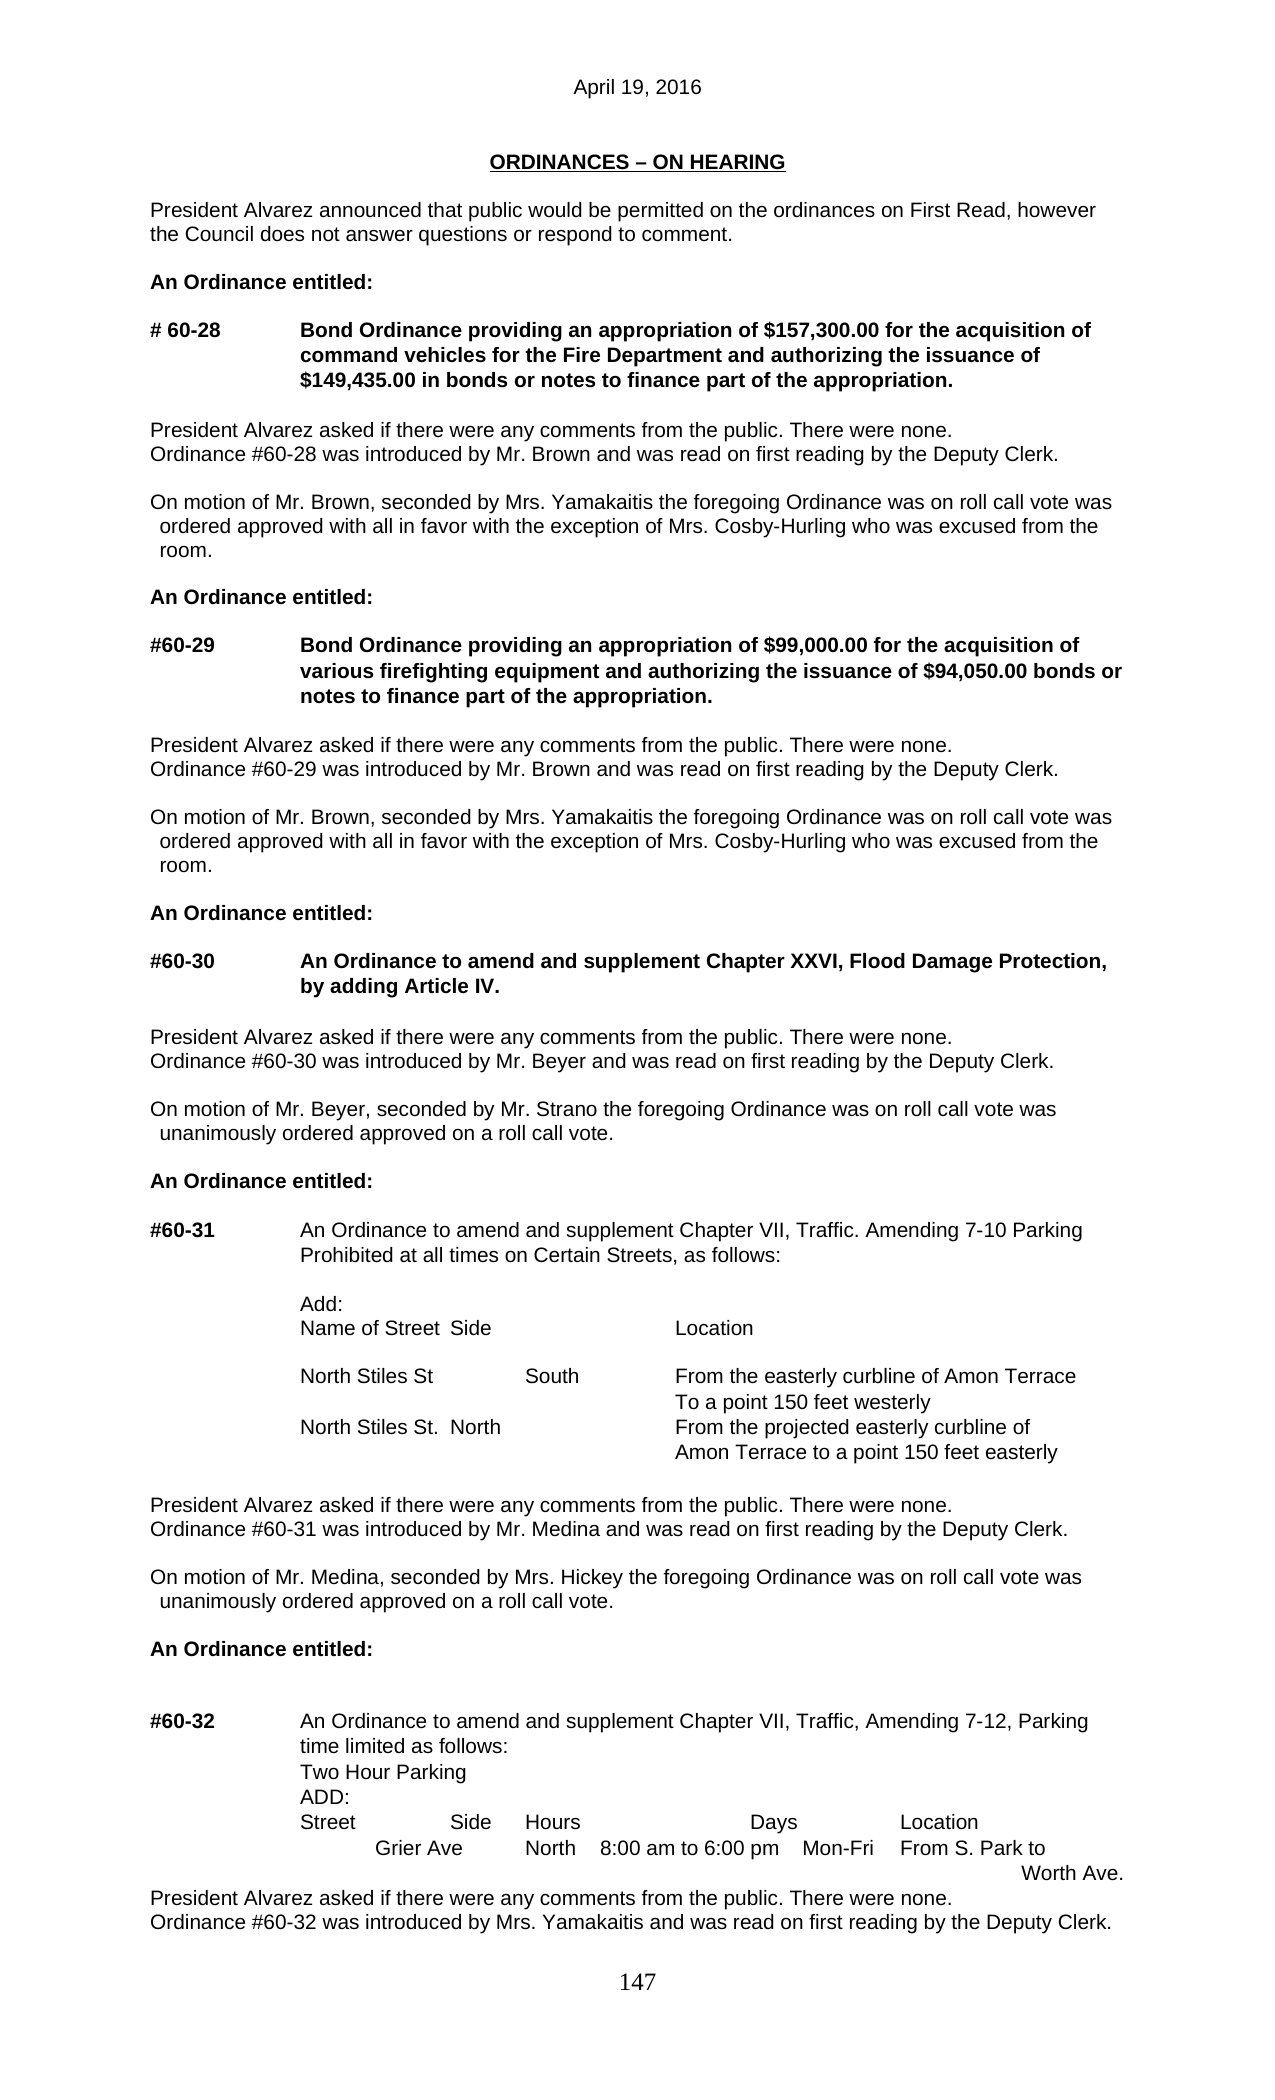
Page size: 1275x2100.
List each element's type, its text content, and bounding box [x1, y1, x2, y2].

text President Alvarez asked if there were any comments from the public. There were none. [150, 1493, 1125, 1517]
text Two Hour Parking [300, 1759, 1125, 1783]
text #60-29 Bond Ordinance providing an appropriation of $99,000.00 for the acquisition of various firefighting equipment and authorizing the issuance of $94,050.00 bonds or notes to finance part of the appropriation. [150, 633, 1125, 708]
text #60-32 An Ordinance to amend and supplement Chapter VII, Traffic, Amending 7-12, Parking time limited as follows: [150, 1709, 1125, 1758]
text President Alvarez asked if there were any comments from the public. There were none. [150, 1886, 1125, 1910]
text On motion of Mr. Brown, seconded by Mrs. Yamakaitis the foregoing Ordinance was on roll call vote was ordered approved with all in favor with the exception of Mrs. Cosby-Hurling who was excused from the room. [150, 489, 1125, 561]
text ADD: [150, 1785, 1125, 1809]
text Ordinance #60-31 was introduced by Mr. Medina and was read on first reading by the Deputy Clerk. [150, 1517, 1125, 1541]
text An Ordinance entitled: [150, 1168, 1125, 1192]
text # 60-28 Bond Ordinance providing an appropriation of $157,300.00 for the acquisition of command vehicles for the Fire Department and authorizing the issuance of $149,435.00 in bonds or notes to finance part of the appropriation. [150, 318, 1125, 392]
text On motion of Mr. Medina, seconded by Mrs. Hickey the foregoing Ordinance was on roll call vote was unanimously ordered approved on a roll call vote. [150, 1565, 1125, 1613]
text Add: [225, 1292, 1125, 1316]
text Worth Ave. [150, 1861, 1125, 1885]
text On motion of Mr. Beyer, seconded by Mr. Strano the foregoing Ordinance was on roll call vote was unanimously ordered approved on a roll call vote. [150, 1097, 1125, 1144]
text On motion of Mr. Brown, seconded by Mrs. Yamakaitis the foregoing Ordinance was on roll call vote was ordered approved with all in favor with the exception of Mrs. Cosby-Hurling who was excused from the room. [150, 805, 1125, 877]
text #60-30 An Ordinance to amend and supplement Chapter XXVI, Flood Damage Protection, by adding Article IV. [150, 949, 1125, 998]
text An Ordinance entitled: [150, 270, 1125, 294]
text Street Side Hours Days Location [150, 1810, 1125, 1834]
text President Alvarez announced that public would be permitted on the ordinances on First Read, however the Council does not answer questions or respond to comment. [150, 198, 1125, 246]
text North Stiles St South From the easterly curbline of Amon Terrace [300, 1364, 1125, 1388]
text Ordinance #60-28 was introduced by Mr. Brown and was read on first reading by the Deputy Clerk. [150, 442, 1125, 466]
text Name of Street Side Location [225, 1316, 1125, 1340]
text Ordinance #60-30 was introduced by Mr. Beyer and was read on first reading by the Deputy Clerk. [150, 1049, 1125, 1073]
text An Ordinance entitled: [150, 585, 1125, 609]
text North Stiles St. North From the projected easterly curbline of [150, 1415, 1125, 1439]
text An Ordinance entitled: [150, 901, 1125, 925]
text ORDINANCES – ON HEARING [150, 150, 1125, 174]
text President Alvarez asked if there were any comments from the public. There were none. [150, 1025, 1125, 1049]
text #60-31 An Ordinance to amend and supplement Chapter VII, Traffic. Amending 7-10 Parking Prohibited at all times on Certain Streets, as follows: [150, 1218, 1125, 1267]
text An Ordinance entitled: [150, 1637, 1125, 1661]
text To a point 150 feet westerly [150, 1389, 1125, 1413]
text Ordinance #60-32 was introduced by Mrs. Yamakaitis and was read on first reading by the Deputy Clerk. [150, 1910, 1125, 1934]
text Grier Ave North 8:00 am to 6:00 pm Mon-Fri From S. Park to [150, 1836, 1125, 1859]
text President Alvarez asked if there were any comments from the public. There were none. [150, 733, 1125, 757]
text President Alvarez asked if there were any comments from the public. There were none. [150, 418, 1125, 442]
text Ordinance #60-29 was introduced by Mr. Brown and was read on first reading by the Deputy Clerk. [150, 757, 1125, 781]
text Amon Terrace to a point 150 feet easterly [150, 1440, 1125, 1464]
